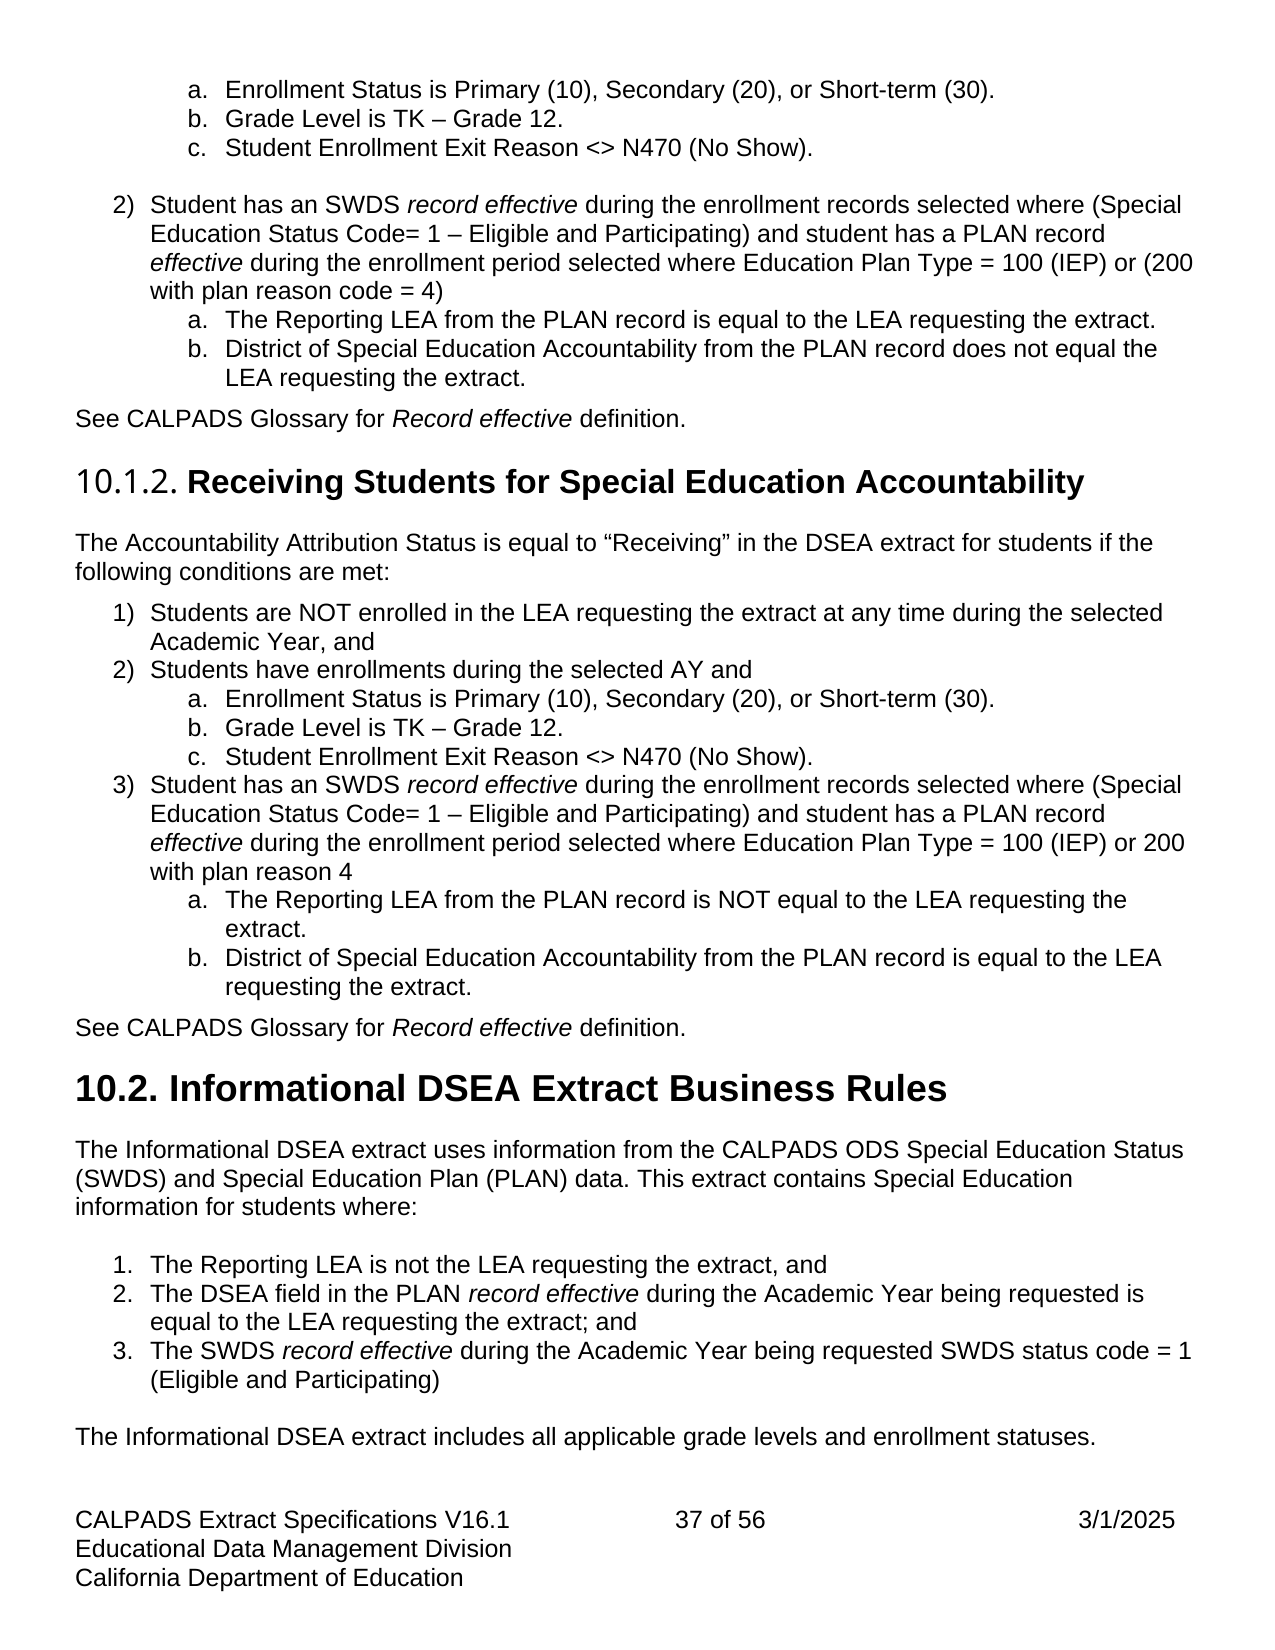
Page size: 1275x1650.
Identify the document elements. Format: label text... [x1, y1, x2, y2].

list Students are NOT enrolled in the LEA requesting the extract at any time during the selected Academic Year, and [112, 598, 1200, 655]
subtitle Receiving Students for Special Education Accountability [75, 457, 1200, 503]
text See CALPADS Glossary for Record effective definition. [75, 1013, 1200, 1042]
text The Informational DSEA extract uses information from the CALPADS ODS Special Education Status (SWDS) and Special Education Plan (PLAN) data. This extract contains Special Education information for students where: [75, 1135, 1200, 1221]
list Student has an SWDS record effective during the enrollment records selected where (Special Education Status Code= 1 – Eligible and Participating) and student has a PLAN record effective during the enrollment period selected where Education Plan Type = 100 (IEP) or (200 with plan reason code = 4) [112, 190, 1200, 305]
list The Reporting LEA from the PLAN record is equal to the LEA requesting the extract. [187, 305, 1200, 334]
list District of Special Education Accountability from the PLAN record does not equal the LEA requesting the extract. [187, 334, 1200, 391]
list Students have enrollments during the selected AY and [112, 655, 1200, 684]
subtitle Informational DSEA Extract Business Rules [75, 1067, 1200, 1110]
text See CALPADS Glossary for Record effective definition. [75, 404, 1200, 432]
list District of Special Education Accountability from the PLAN record is equal to the LEA requesting the extract. [187, 943, 1200, 1000]
text The Accountability Attribution Status is equal to “Receiving” in the DSEA extract for students if the following conditions are met: [75, 528, 1200, 585]
text The Informational DSEA extract includes all applicable grade levels and enrollment statuses. [75, 1422, 1200, 1451]
list The Reporting LEA from the PLAN record is NOT equal to the LEA requesting the extract. [187, 885, 1200, 943]
list The DSEA field in the PLAN record effective during the Academic Year being requested is equal to the LEA requesting the extract; and [112, 1278, 1200, 1336]
list Enrollment Status is Primary (10), Secondary (20), or Short-term (30). [187, 684, 1200, 713]
list Student Enrollment Exit Reason <> N470 (No Show). [187, 742, 1200, 770]
list Student Enrollment Exit Reason <> N470 (No Show). [187, 132, 1200, 161]
list The SWDS record effective during the Academic Year being requested SWDS status code = 1 (Eligible and Participating) [112, 1336, 1200, 1393]
list Enrollment Status is Primary (10), Secondary (20), or Short-term (30). [187, 75, 1200, 104]
list Student has an SWDS record effective during the enrollment records selected where (Special Education Status Code= 1 – Eligible and Participating) and student has a PLAN record effective during the enrollment period selected where Education Plan Type = 100 (IEP) or 200 with plan reason 4 [112, 770, 1200, 885]
list The Reporting LEA is not the LEA requesting the extract, and [112, 1250, 1200, 1278]
list Grade Level is TK – Grade 12. [187, 713, 1200, 742]
list Grade Level is TK – Grade 12. [187, 104, 1200, 132]
